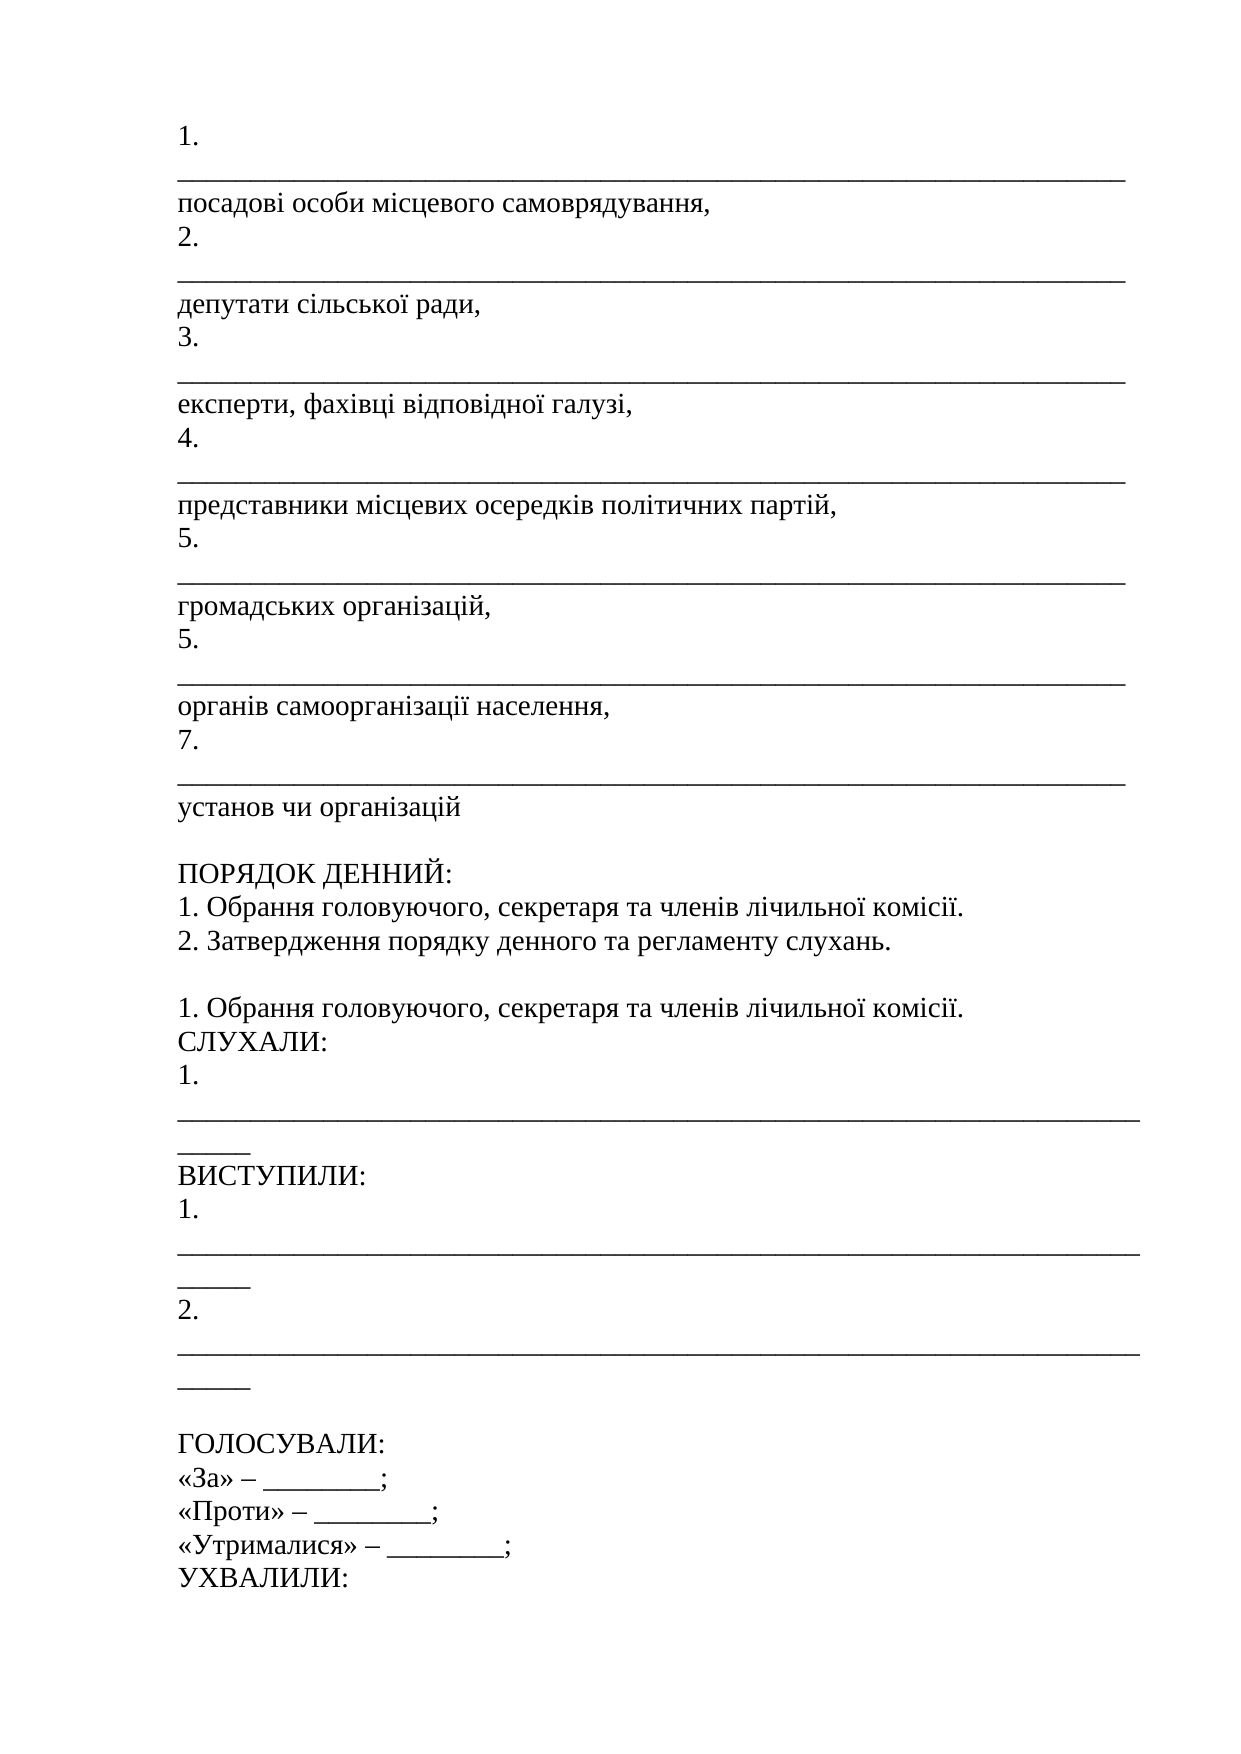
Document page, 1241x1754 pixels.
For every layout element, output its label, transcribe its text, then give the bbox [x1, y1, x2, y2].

text 1. Обрання головуючого, секретаря та членів лічильної комісії. [177, 990, 1152, 1024]
text депутати сільської ради, [177, 286, 1152, 319]
text 2. Затвердження порядку денного та регламенту слухань. [177, 923, 1152, 957]
text 7. _________________________________________________________________ [177, 722, 1152, 789]
text 1. _________________________________________________________________ [177, 118, 1152, 185]
text ГОЛОСУВАЛИ: [177, 1426, 1152, 1460]
text «Утрималися» – ________; [177, 1527, 1152, 1560]
text УХВАЛИЛИ: [177, 1560, 1152, 1594]
text 4. _________________________________________________________________ [177, 420, 1152, 487]
text СЛУХАЛИ: [177, 1024, 1152, 1057]
text 5. _________________________________________________________________ [177, 521, 1152, 588]
text органів самоорганізації населення, [177, 688, 1152, 722]
text ВИСТУПИЛИ: [177, 1158, 1152, 1191]
text 1. Обрання головуючого, секретаря та членів лічильної комісії. [177, 889, 1152, 923]
text 3. _________________________________________________________________ [177, 319, 1152, 386]
text 2. _______________________________________________________________________ [177, 1292, 1152, 1393]
text експерти, фахівці відповідної галузі, [177, 386, 1152, 420]
text 2. _________________________________________________________________ [177, 219, 1152, 286]
text 1. _______________________________________________________________________ [177, 1191, 1152, 1292]
text ПОРЯДОК ДЕННИЙ: [177, 856, 1152, 889]
text посадові особи місцевого самоврядування, [177, 185, 1152, 219]
text «За» – ________; [177, 1460, 1152, 1493]
text громадських організацій, [177, 588, 1152, 621]
text «Проти» – ________; [177, 1493, 1152, 1527]
text 1. _______________________________________________________________________ [177, 1057, 1152, 1158]
text установ чи організацій [177, 789, 1152, 822]
text 5. _________________________________________________________________ [177, 621, 1152, 688]
text представники місцевих осередків політичних партій, [177, 487, 1152, 521]
